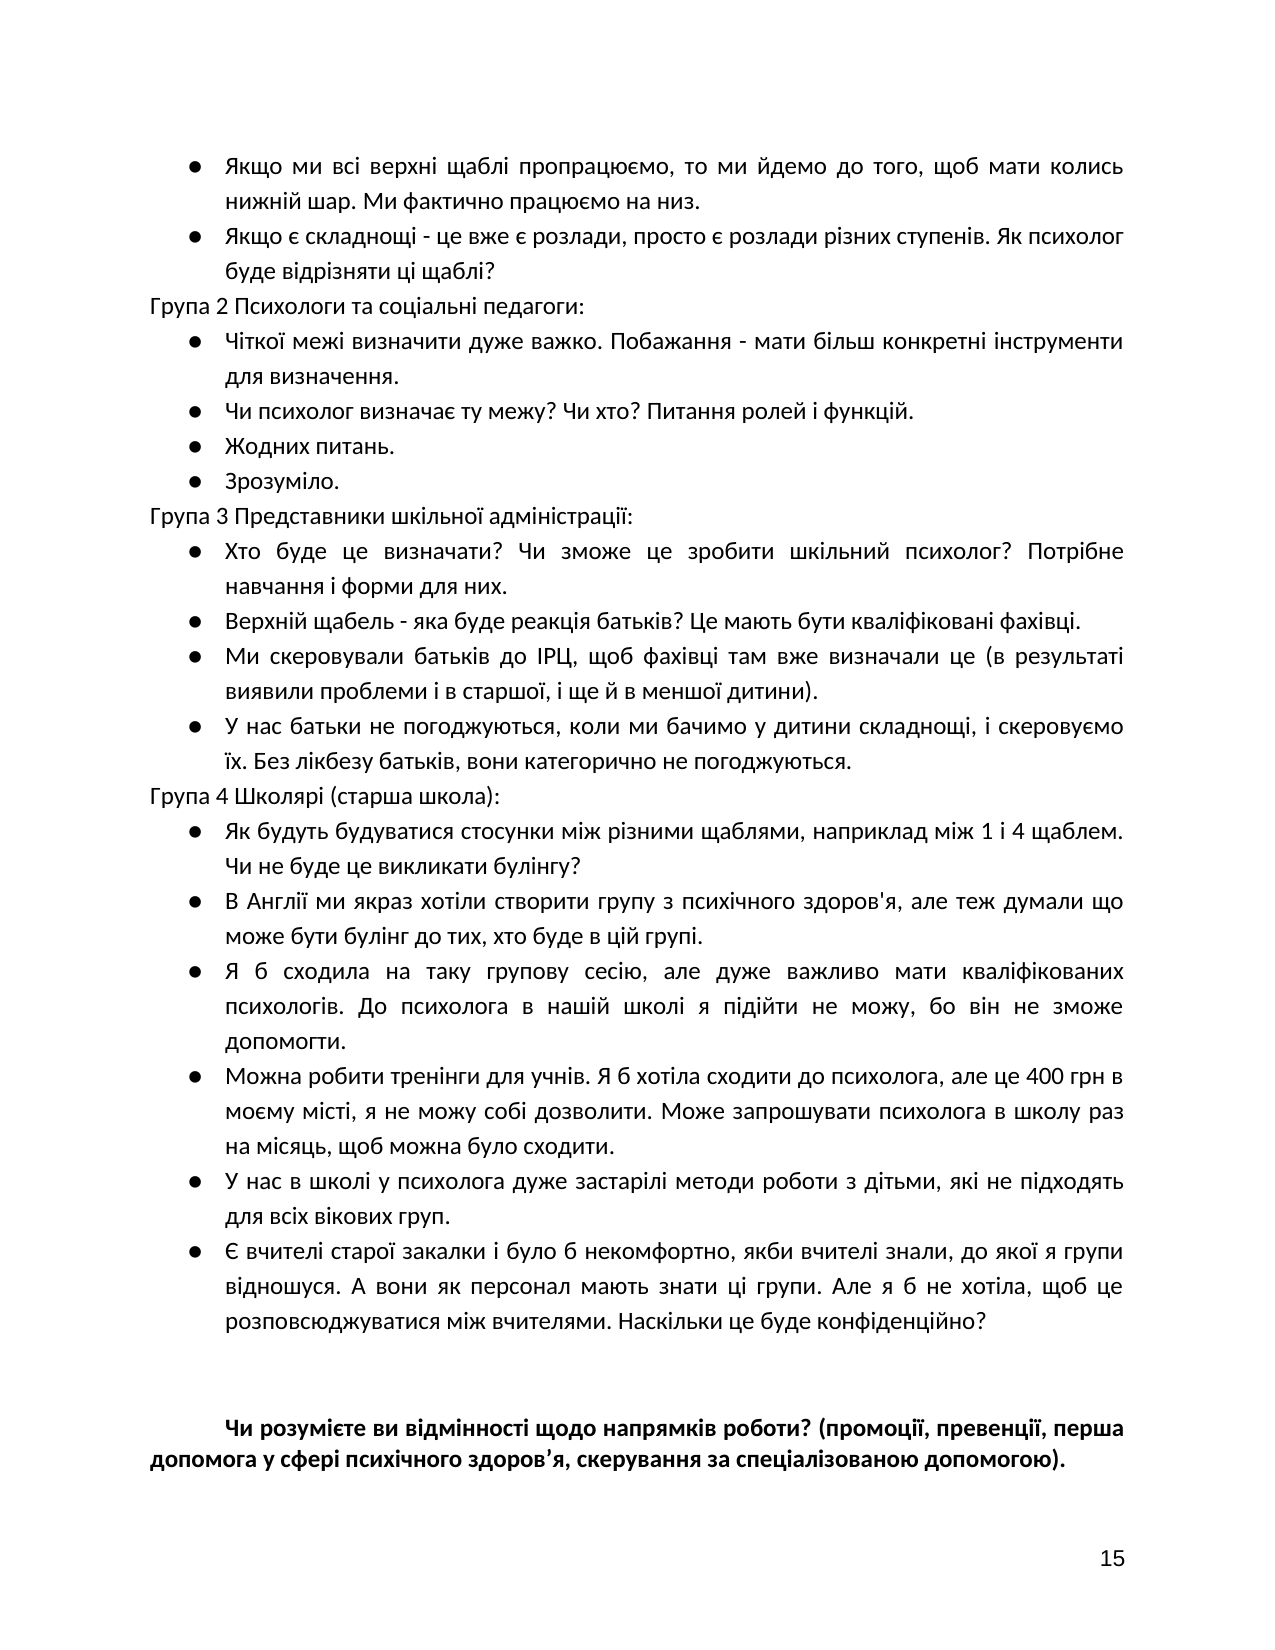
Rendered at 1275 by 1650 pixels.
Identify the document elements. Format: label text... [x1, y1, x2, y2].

list Хто буде це визначати? Чи зможе це зробити шкільний психолог? Потрібне навчання і форми для них. [187, 535, 1125, 601]
list Чіткої межі визначити дуже важко. Побажання - мати більш конкретні інструменти для визначення. [187, 325, 1125, 391]
list Як будуть будуватися стосунки між різними щаблями, наприклад між 1 і 4 щаблем. Чи не буде це викликати булінгу? [187, 815, 1125, 881]
list У нас в школі у психолога дуже застарілі методи роботи з дітьми, які не підходять для всіх вікових груп. [187, 1165, 1125, 1231]
list Можна робити тренінги для учнів. Я б хотіла сходити до психолога, але це 400 грн в моєму місті, я не можу собі дозволити. Може запрошувати психолога в школу раз на місяць, щоб можна було сходити. [187, 1060, 1125, 1161]
text Група 2 Психологи та соціальні педагоги: [150, 290, 1125, 321]
list Зрозуміло. [187, 465, 1125, 496]
list У нас батьки не погоджуються, коли ми бачимо у дитини складнощі, і скеровуємо їх. Без лікбезу батьків, вони категорично не погоджуються. [187, 710, 1125, 776]
text Чи розумієте ви відмінності щодо напрямків роботи? (промоції, превенції, перша допомога у сфері психічного здоров’я, скерування за спеціалізованою допомогою). [150, 1412, 1125, 1473]
list Ми скеровували батьків до ІРЦ, щоб фахівці там вже визначали це (в результаті виявили проблеми і в старшої, і ще й в меншої дитини). [187, 640, 1125, 706]
text Група 3 Представники шкільної адміністрації: [150, 500, 1125, 531]
list Є вчителі старої закалки і було б некомфортно, якби вчителі знали, до якої я групи відношуся. А вони як персонал мають знати ці групи. Але я б не хотіла, щоб це розповсюджуватися між вчителями. Наскільки це буде конфіденційно? [187, 1235, 1125, 1336]
list Верхній щабель - яка буде реакція батьків? Це мають бути кваліфіковані фахівці. [187, 605, 1125, 636]
list Я б сходила на таку групову сесію, але дуже важливо мати кваліфікованих психологів. До психолога в нашій школі я підійти не можу, бо він не зможе допомогти. [187, 955, 1125, 1056]
text Група 4 Школярі (старша школа): [150, 780, 1125, 811]
list Якщо є складнощі - це вже є розлади, просто є розлади різних ступенів. Як психолог буде відрізняти ці щаблі? [187, 220, 1125, 286]
list Якщо ми всі верхні щаблі пропрацюємо, то ми йдемо до того, щоб мати колись нижній шар. Ми фактично працюємо на низ. [187, 150, 1125, 216]
list Жодних питань. [187, 430, 1125, 461]
list В Англії ми якраз хотіли створити групу з психічного здоров'я, але теж думали що може бути булінг до тих, хто буде в цій групі. [187, 885, 1125, 951]
list Чи психолог визначає ту межу? Чи хто? Питання ролей і функцій. [187, 395, 1125, 426]
